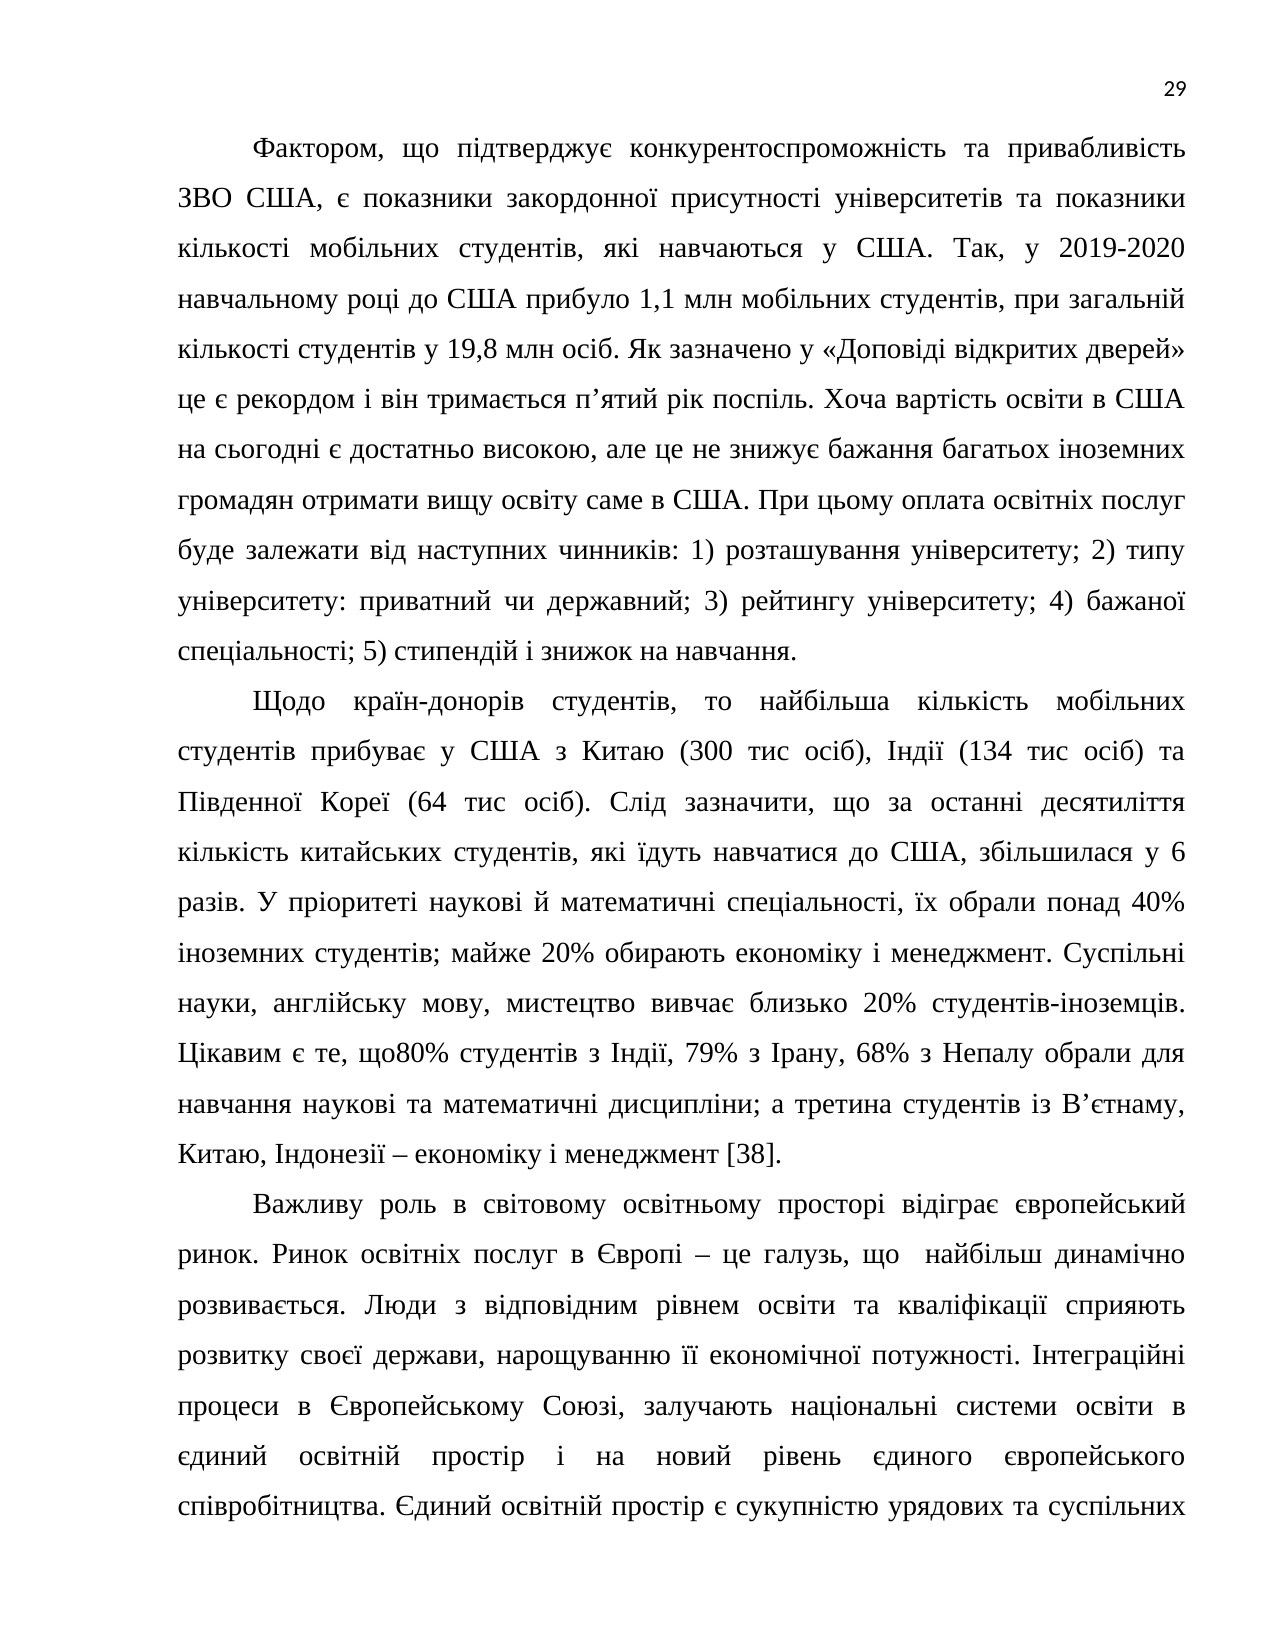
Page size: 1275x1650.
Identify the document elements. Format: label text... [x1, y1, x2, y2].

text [177, 1186, 1186, 1522]
text Щодо країн-донорів студентів, то найбільша кількість мобільних студентів прибуває у США з Китаю (300 тис осіб), Індії (134 тис осіб) та Південної Кореї (64 тис осіб). Слід зазначити, що за останні десятиліття кількість китайських студентів, які їдуть навчатися до США, збільшилася у 6 разів. У пріоритеті наукові й математичні спеціальності, їх обрали понад 40% іноземних студентів; майже 20% обирають економіку і менеджмент. Суспільні науки, англійську мову, мистецтво вивчає близько 20% студентів-іноземців. Цікавим є те, що80% студентів з Індії, 79% з Ірану, 68% з Непалу обрали для навчання наукові та математичні дисципліни; а третина студентів із В’єтнаму, Китаю, Індонезії – економіку і менеджмент [38]. [177, 683, 1186, 1169]
text Фактором, що підтверджує конкурентоспроможність та привабливість ЗВО США, є показники закордонної присутності університетів та показники кількості мобільних студентів, які навчаються у США. Так, у 2019-2020 навчальному році до США прибуло 1,1 млн мобільних студентів, при загальній кількості студентів у 19,8 млн осіб. Як зазначено у «Доповіді відкритих дверей» це є рекордом і він тримається п’ятий рік поспіль. Хоча вартість освіти в США на сьогодні є достатньо високою, але це не знижує бажання багатьох іноземних громадян отримати вищу освіту саме в США. При цьому оплата освітніх послуг буде залежати від наступних чинників: 1) розташування університету; 2) типу університету: приватний чи державний; 3) рейтингу університету; 4) бажаної спеціальності; 5) стипендій і знижок на навчання. [177, 130, 1186, 666]
